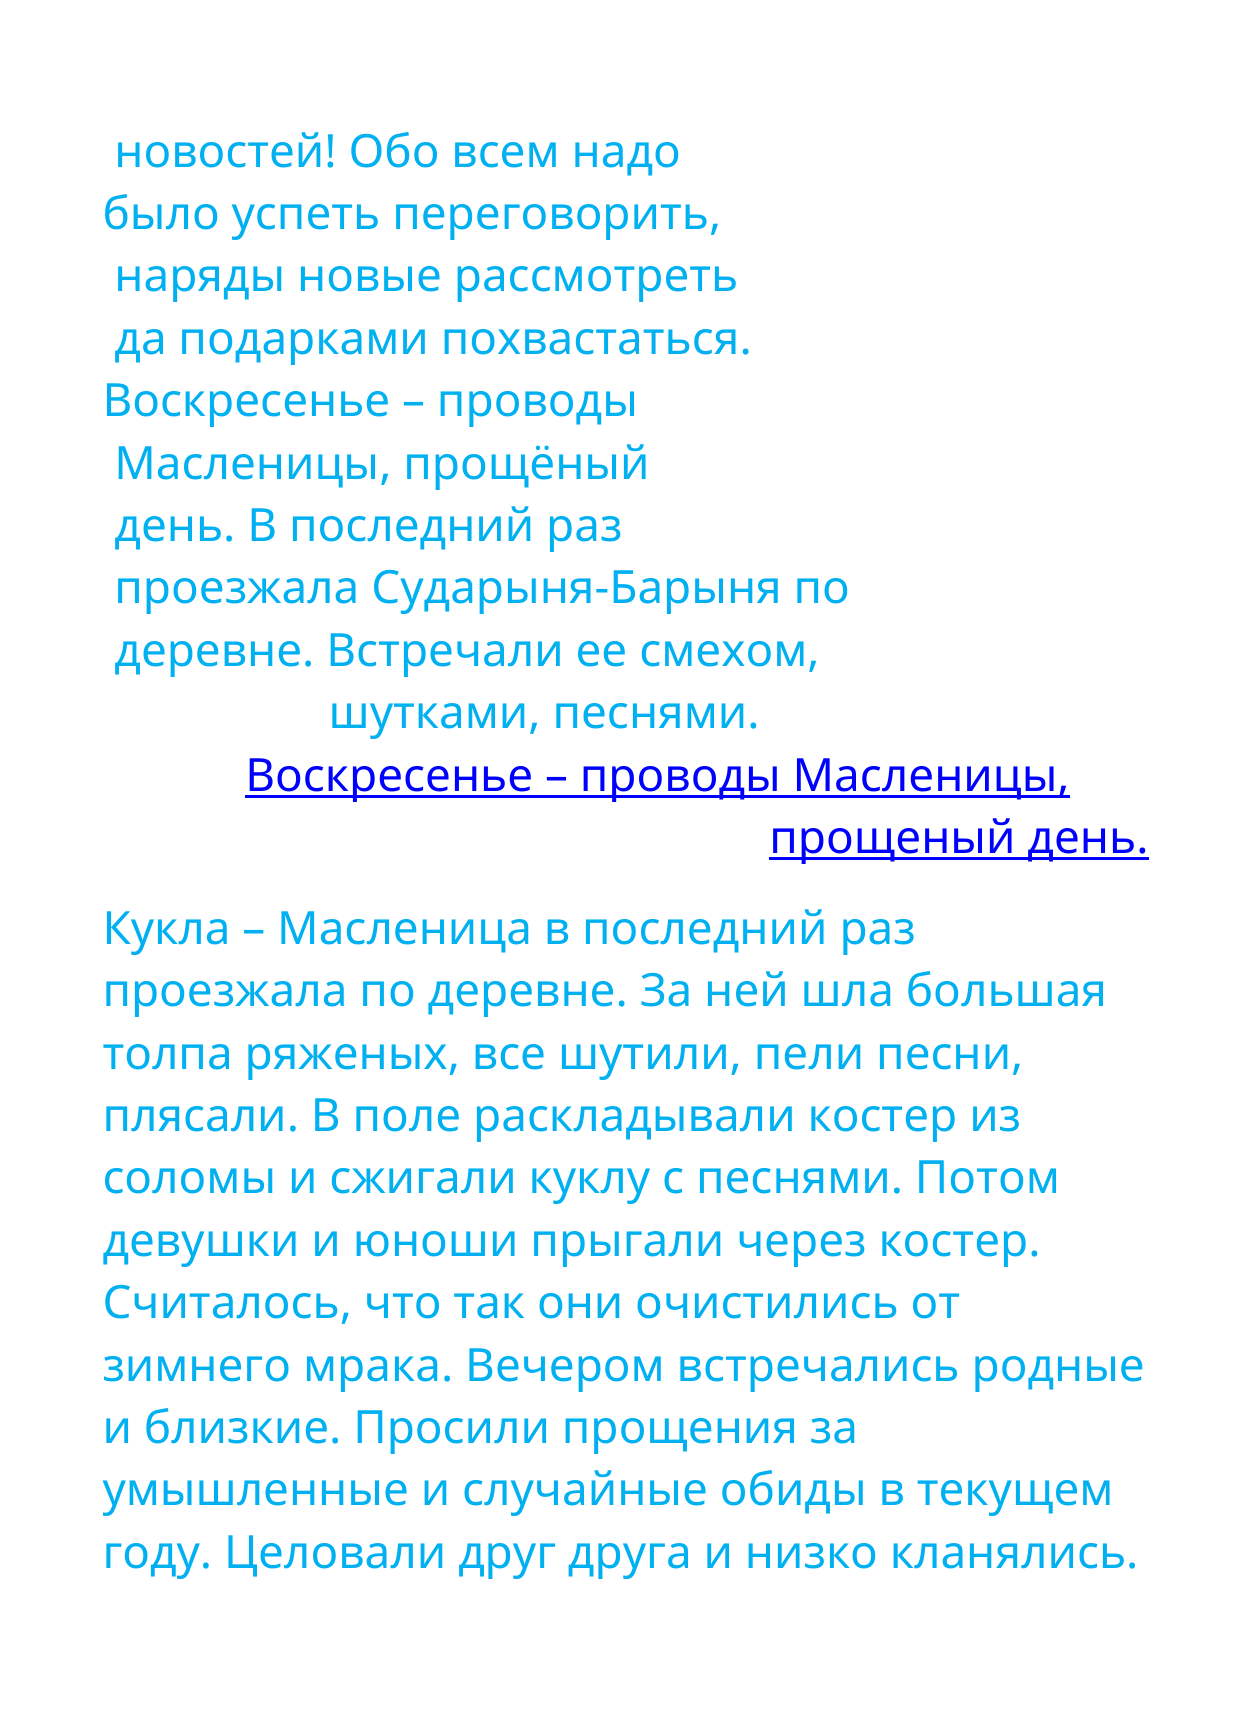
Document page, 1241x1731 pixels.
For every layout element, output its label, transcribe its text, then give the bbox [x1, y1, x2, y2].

text деревне. Встречали ее смехом, [102, 617, 1152, 680]
text шутками, песнями. [102, 680, 1152, 742]
text наряды новые рассмотреть [102, 243, 1152, 305]
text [102, 895, 1152, 1582]
text новостей! Обо всем надо [102, 118, 1152, 181]
text прощеный день. [102, 804, 1152, 867]
text проезжала Сударыня-Барыня по [102, 555, 1152, 617]
text Воскресенье – проводы [102, 368, 1152, 430]
text да подарками похвастаться. [102, 305, 1152, 368]
text было успеть переговорить, [102, 181, 1152, 243]
text Воскресенье – проводы Масленицы, [102, 742, 1152, 804]
text Масленицы, прощёный [102, 430, 1152, 492]
text день. В последний раз [102, 492, 1152, 555]
